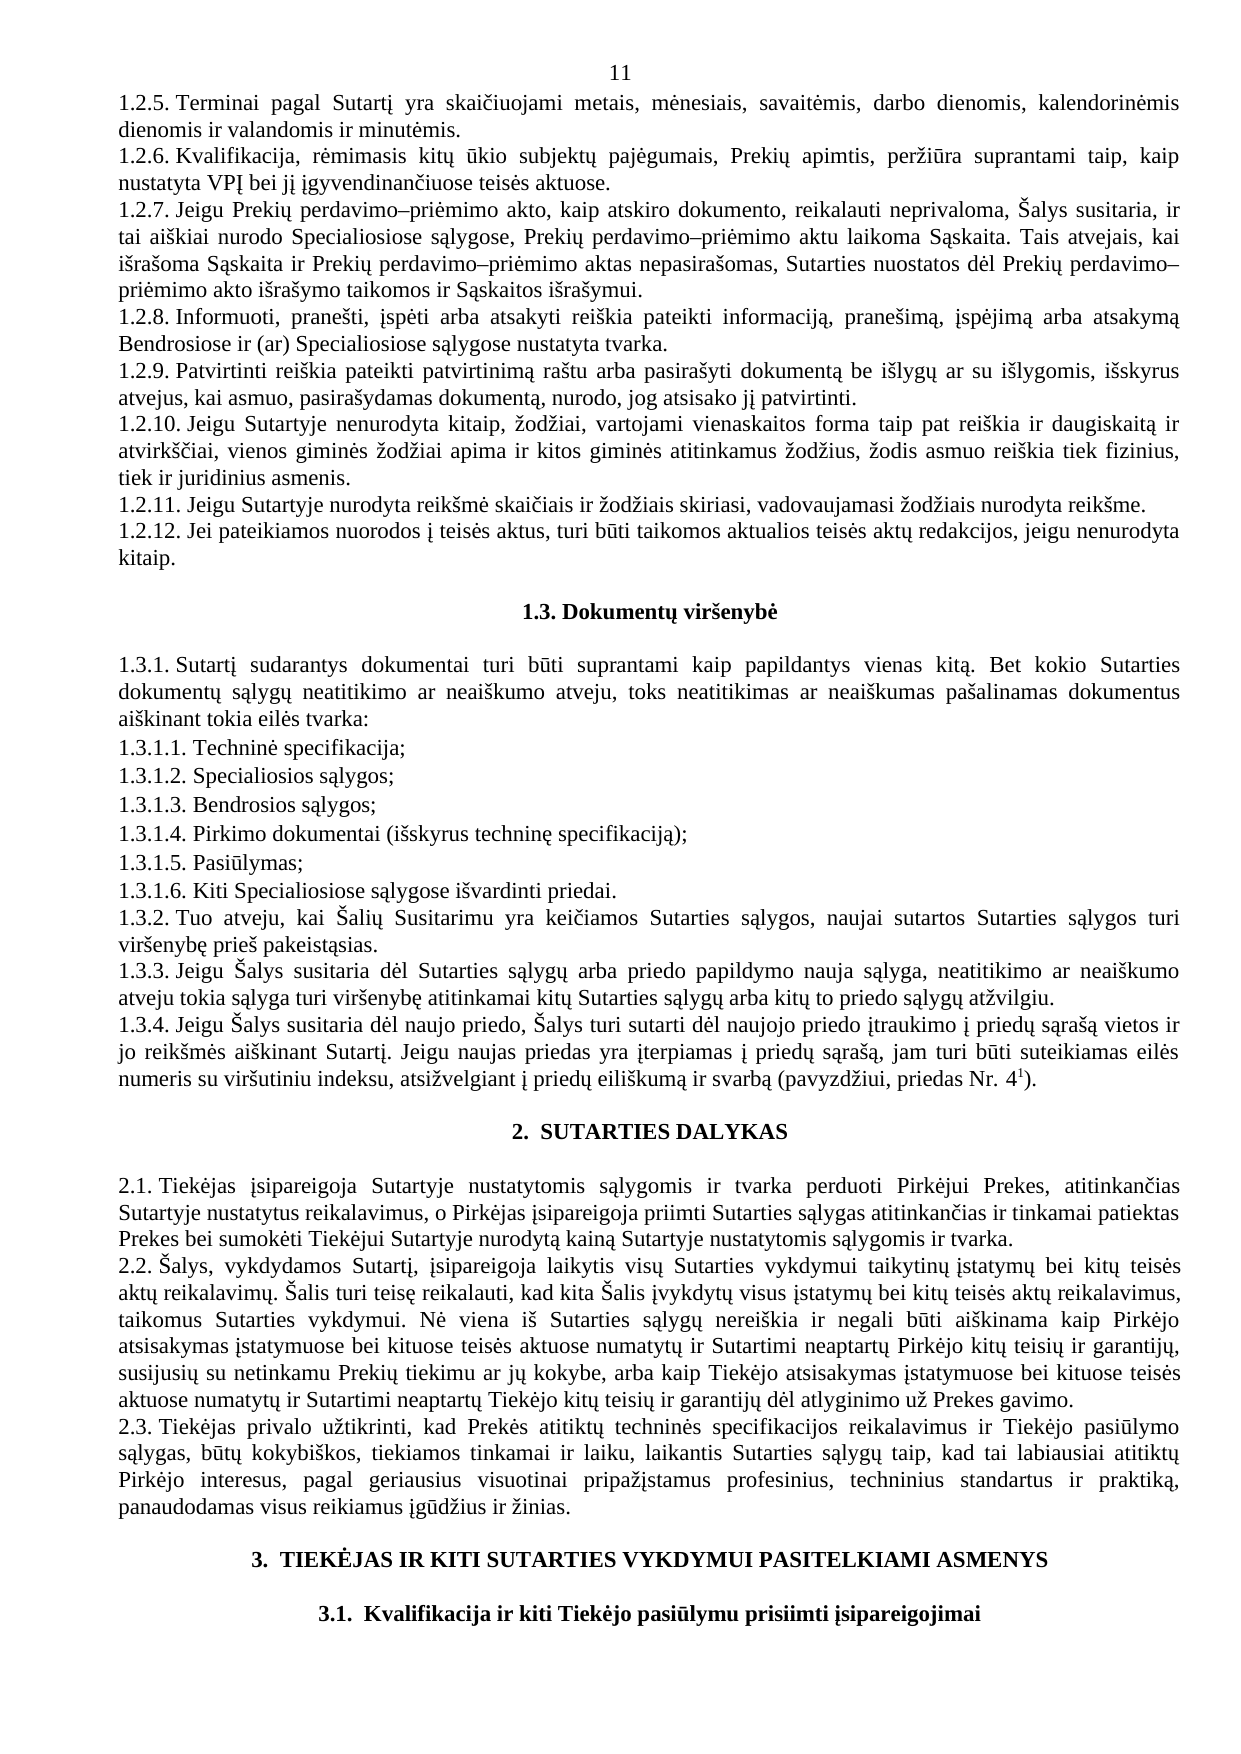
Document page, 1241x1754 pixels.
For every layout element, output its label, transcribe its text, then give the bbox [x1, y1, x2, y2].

text 1.2.12. Jei pateikiamos nuorodos į teisės aktus, turi būti taikomos aktualios teisės aktų redakcijos, jeigu nenurodyta kitaip. [118, 517, 1181, 571]
text 1.2.8. Informuoti, pranešti, įspėti arba atsakyti reiškia pateikti informaciją, pranešimą, įspėjimą arba atsakymą Bendrosiose ir (ar) Specialiosiose sąlygose nustatyta tvarka. [118, 303, 1181, 356]
text 2.3. Tiekėjas privalo užtikrinti, kad Prekės atitiktų techninės specifikacijos reikalavimus ir Tiekėjo pasiūlymo sąlygas, būtų kokybiškos, tiekiamos tinkamai ir laiku, laikantis Sutarties sąlygų taip, kad tai labiausiai atitiktų Pirkėjo interesus, pagal geriausius visuotinai pripažįstamus profesinius, techninius standartus ir praktiką, panaudodamas visus reikiamus įgūdžius ir žinias. [118, 1412, 1181, 1519]
text 1.3.1.4. Pirkimo dokumentai (išskyrus techninę specifikaciją); [118, 817, 1181, 846]
text 3. TIEKĖJAS IR KITI SUTARTIES VYKDYMUI PASITELKIAMI ASMENYS [118, 1546, 1181, 1573]
text 1.2.6. Kvalifikacija, rėmimasis kitų ūkio subjektų pajėgumais, Prekių apimtis, peržiūra suprantami taip, kaip nustatyta VPĮ bei jį įgyvendinančiuose teisės aktuose. [118, 142, 1181, 196]
text 1.2.10. Jeigu Sutartyje nenurodyta kitaip, žodžiai, vartojami vienaskaitos forma taip pat reiškia ir daugiskaitą ir atvirkščiai, vienos giminės žodžiai apima ir kitos giminės atitinkamus žodžius, žodis asmuo reiškia tiek fizinius, tiek ir juridinius asmenis. [118, 463, 1181, 490]
text 1.3.1.1. Techninė specifikacija; [118, 731, 1181, 760]
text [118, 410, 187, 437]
text 3.1. Kvalifikacija ir kiti Tiekėjo pasiūlymu prisiimti įsipareigojimai [118, 1600, 1181, 1626]
text 1.3.2. Tuo atveju, kai Šalių Susitarimu yra keičiamos Sutarties sąlygos, naujai sutartos Sutarties sąlygos turi viršenybę prieš pakeistąsias. [118, 904, 1181, 957]
text 2.1. Tiekėjas įsipareigoja Sutartyje nustatytomis sąlygomis ir tvarka perduoti Pirkėjui Prekes, atitinkančias Sutartyje nustatytus reikalavimus, o Pirkėjas įsipareigoja priimti Sutarties sąlygas atitinkančias ir tinkamai patiektas Prekes bei sumokėti Tiekėjui Sutartyje nurodytą kainą Sutartyje nustatytomis sąlygomis ir tvarka. [118, 1171, 1181, 1252]
text 1.3.1.3. Bendrosios sąlygos; [118, 789, 1181, 817]
text 1.3.1.6. Kiti Specialiosiose sąlygose išvardinti priedai. [118, 875, 1181, 904]
text 1.2.11. Jeigu Sutartyje nurodyta reikšmė skaičiais ir žodžiais skiriasi, vadovaujamasi žodžiais nurodyta reikšme. [118, 490, 1181, 517]
text 1.3.4. Jeigu Šalys susitaria dėl naujo priedo, Šalys turi sutarti dėl naujojo priedo įtraukimo į priedų sąrašą vietos ir jo reikšmės aiškinant Sutartį. Jeigu naujas priedas yra įterpiamas į priedų sąrašą, jam turi būti suteikiamas eilės numeris su viršutiniu indeksu, atsižvelgiant į priedų eiliškumą ir svarbą (pavyzdžiui, priedas Nr. 41). [118, 1011, 1181, 1091]
text 1.3.1. Sutartį sudarantys dokumentai turi būti suprantami kaip papildantys vienas kitą. Bet kokio Sutarties dokumentų sąlygų neatitikimo ar neaiškumo atveju, toks neatitikimas ar neaiškumas pašalinamas dokumentus aiškinant tokia eilės tvarka: [118, 651, 1181, 731]
text 1.3.1.5. Pasiūlymas; [118, 846, 1181, 875]
text 2. SUTARTIES DALYKAS [118, 1118, 1181, 1144]
text 1.3. Dokumentų viršenybė [118, 597, 1181, 624]
text 1.3.3. Jeigu Šalys susitaria dėl Sutarties sąlygų arba priedo papildymo nauja sąlyga, neatitikimo ar neaiškumo atveju tokia sąlyga turi viršenybę atitinkamai kitų Sutarties sąlygų arba kitų to priedo sąlygų atžvilgiu. [118, 957, 1181, 1011]
text 1.2.5. Terminai pagal Sutartį yra skaičiuojami metais, mėnesiais, savaitėmis, darbo dienomis, kalendorinėmis dienomis ir valandomis ir minutėmis. [118, 89, 1181, 142]
text 1.2.9. Patvirtinti reiškia pateikti patvirtinimą raštu arba pasirašyti dokumentą be išlygų ar su išlygomis, išskyrus atvejus, kai asmuo, pasirašydamas dokumentą, nurodo, jog atsisako jį patvirtinti. [118, 356, 1181, 410]
text 1.2.7. Jeigu Prekių perdavimo–priėmimo akto, kaip atskiro dokumento, reikalauti neprivaloma, Šalys susitaria, ir tai aiškiai nurodo Specialiosiose sąlygose, Prekių perdavimo–priėmimo aktu laikoma Sąskaita. Tais atvejais, kai išrašoma Sąskaita ir Prekių perdavimo–priėmimo aktas nepasirašomas, Sutarties nuostatos dėl Prekių perdavimo–priėmimo akto išrašymo taikomos ir Sąskaitos išrašymui. [118, 196, 1181, 303]
text 1.3.1.2. Specialiosios sąlygos; [118, 760, 1181, 789]
text 2.2. Šalys, vykdydamos Sutartį, įsipareigoja laikytis visų Sutarties vykdymui taikytinų įstatymų bei kitų teisės aktų reikalavimų. Šalis turi teisę reikalauti, kad kita Šalis įvykdytų visus įstatymų bei kitų teisės aktų reikalavimus, taikomus Sutarties vykdymui. Nė viena iš Sutarties sąlygų nereiškia ir negali būti aiškinama kaip Pirkėjo atsisakymas įstatymuose bei kituose teisės aktuose numatytų ir Sutartimi neaptartų Pirkėjo kitų teisių ir garantijų, susijusių su netinkamu Prekių tiekimu ar jų kokybe, arba kaip Tiekėjo atsisakymas įstatymuose bei kituose teisės aktuose numatytų ir Sutartimi neaptartų Tiekėjo kitų teisių ir garantijų dėl atlyginimo už Prekes gavimo. [118, 1252, 1181, 1412]
